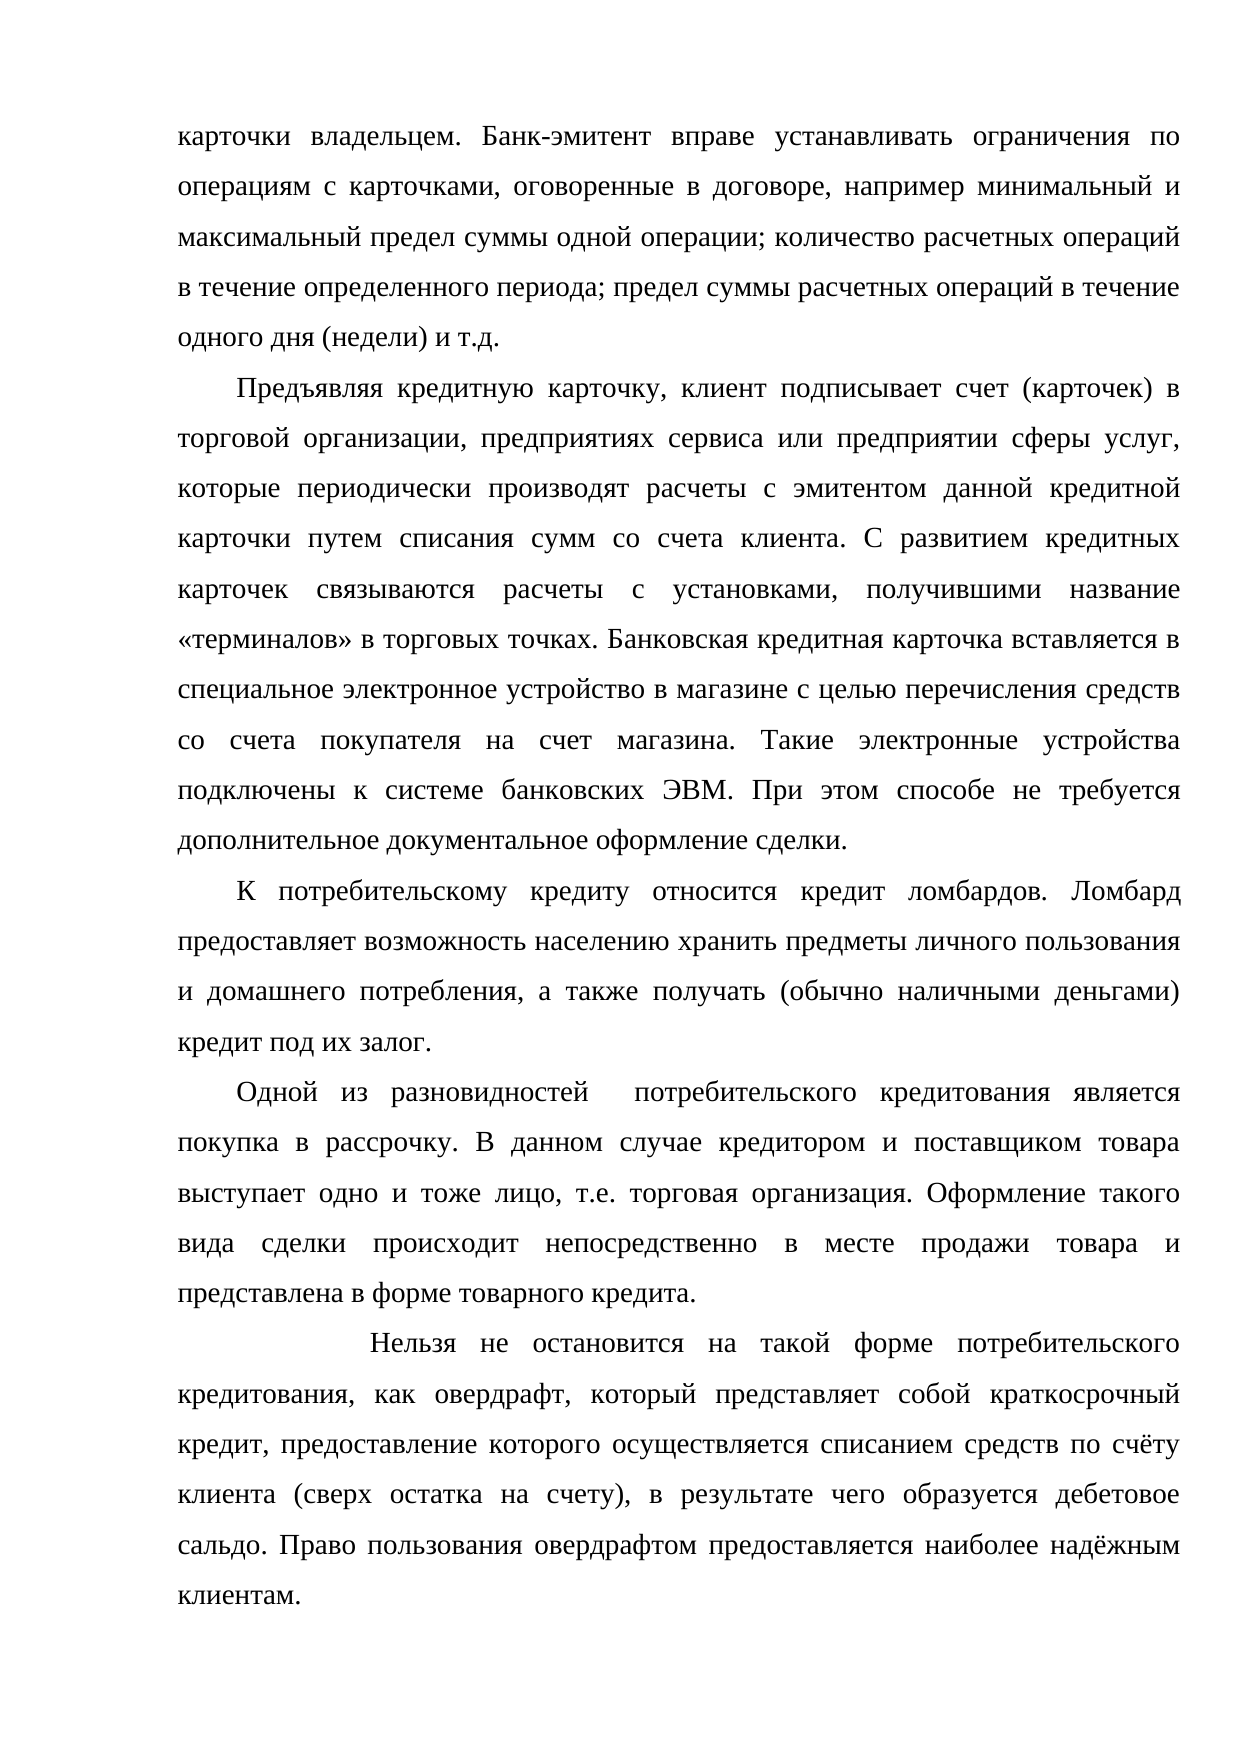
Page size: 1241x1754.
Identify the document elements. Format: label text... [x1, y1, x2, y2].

text Предъявляя кредитную карточку, клиент подписывает счет (карточек) в торговой организации, предприятиях сервиса или предприятии сферы услуг, которые периодически производят расчеты с эмитентом данной кредитной карточки путем списания сумм со счета клиента. С развитием кредитных карточек связываются расчеты с установками, получившими название «терминалов» в торговых точках. Банковская кредитная карточка вставляется в специальное электронное устройство в магазине с целью перечисления средств со счета покупателя на счет магазина. Такие электронные устройства подключены к системе банковских ЭВМ. При этом способе не требуется дополнительное документальное оформление сделки. [177, 370, 1181, 856]
text К потребительскому кредиту относится кредит ломбардов. Ломбард предоставляет возможность населению хранить предметы личного пользования и домашнего потребления, а также получать (обычно наличными деньгами) кредит под их залог. [177, 873, 1181, 1057]
text Нельзя не остановится на такой форме потребительского кредитования, как овердрафт, который представляет собой краткосрочный кредит, предоставление которого осуществляется списанием средств по счёту клиента (сверх остатка на счету), в результате чего образуется дебетовое сальдо. Право пользования овердрафтом предоставляется наиболее надёжным клиентам. [177, 1326, 1181, 1611]
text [177, 118, 1181, 353]
text Одной из разновидностей потребительского кредитования является покупка в рассрочку. В данном случае кредитором и поставщиком товара выступает одно и тоже лицо, т.е. торговая организация. Оформление такого вида сделки происходит непосредственно в месте продажи товара и представлена в форме товарного кредита. [177, 1074, 1181, 1309]
